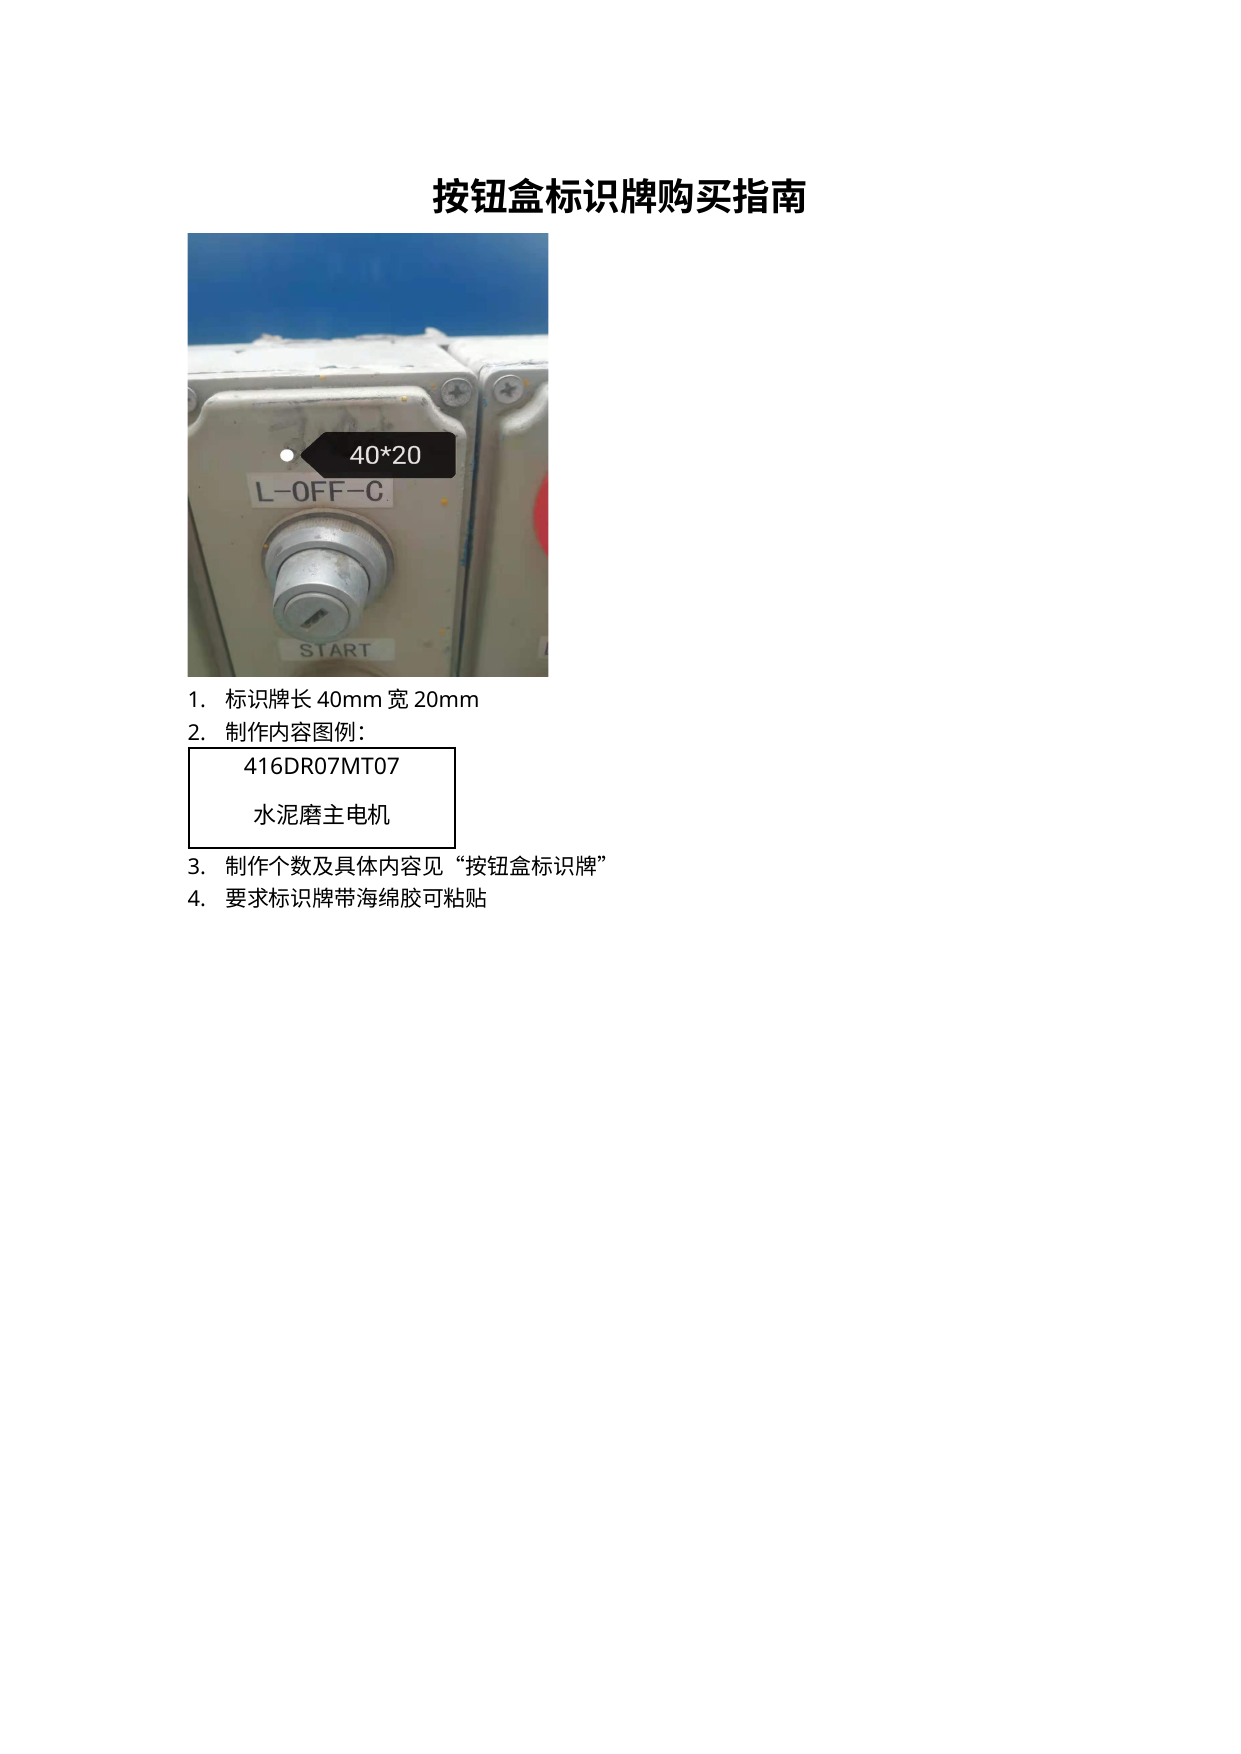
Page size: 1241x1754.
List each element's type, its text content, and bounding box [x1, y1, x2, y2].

picture [187, 233, 549, 677]
text 按钮盒标识牌购买指南 [187, 162, 1053, 227]
table_header 416DR07MT07 [190, 749, 454, 782]
table_cell 水泥磨主电机 [190, 782, 454, 847]
list 要求标识牌带海绵胶可粘贴 [187, 881, 1053, 914]
list 制作个数及具体内容见“按钮盒标识牌” [187, 849, 1053, 881]
list 制作内容图例： [187, 714, 1053, 747]
